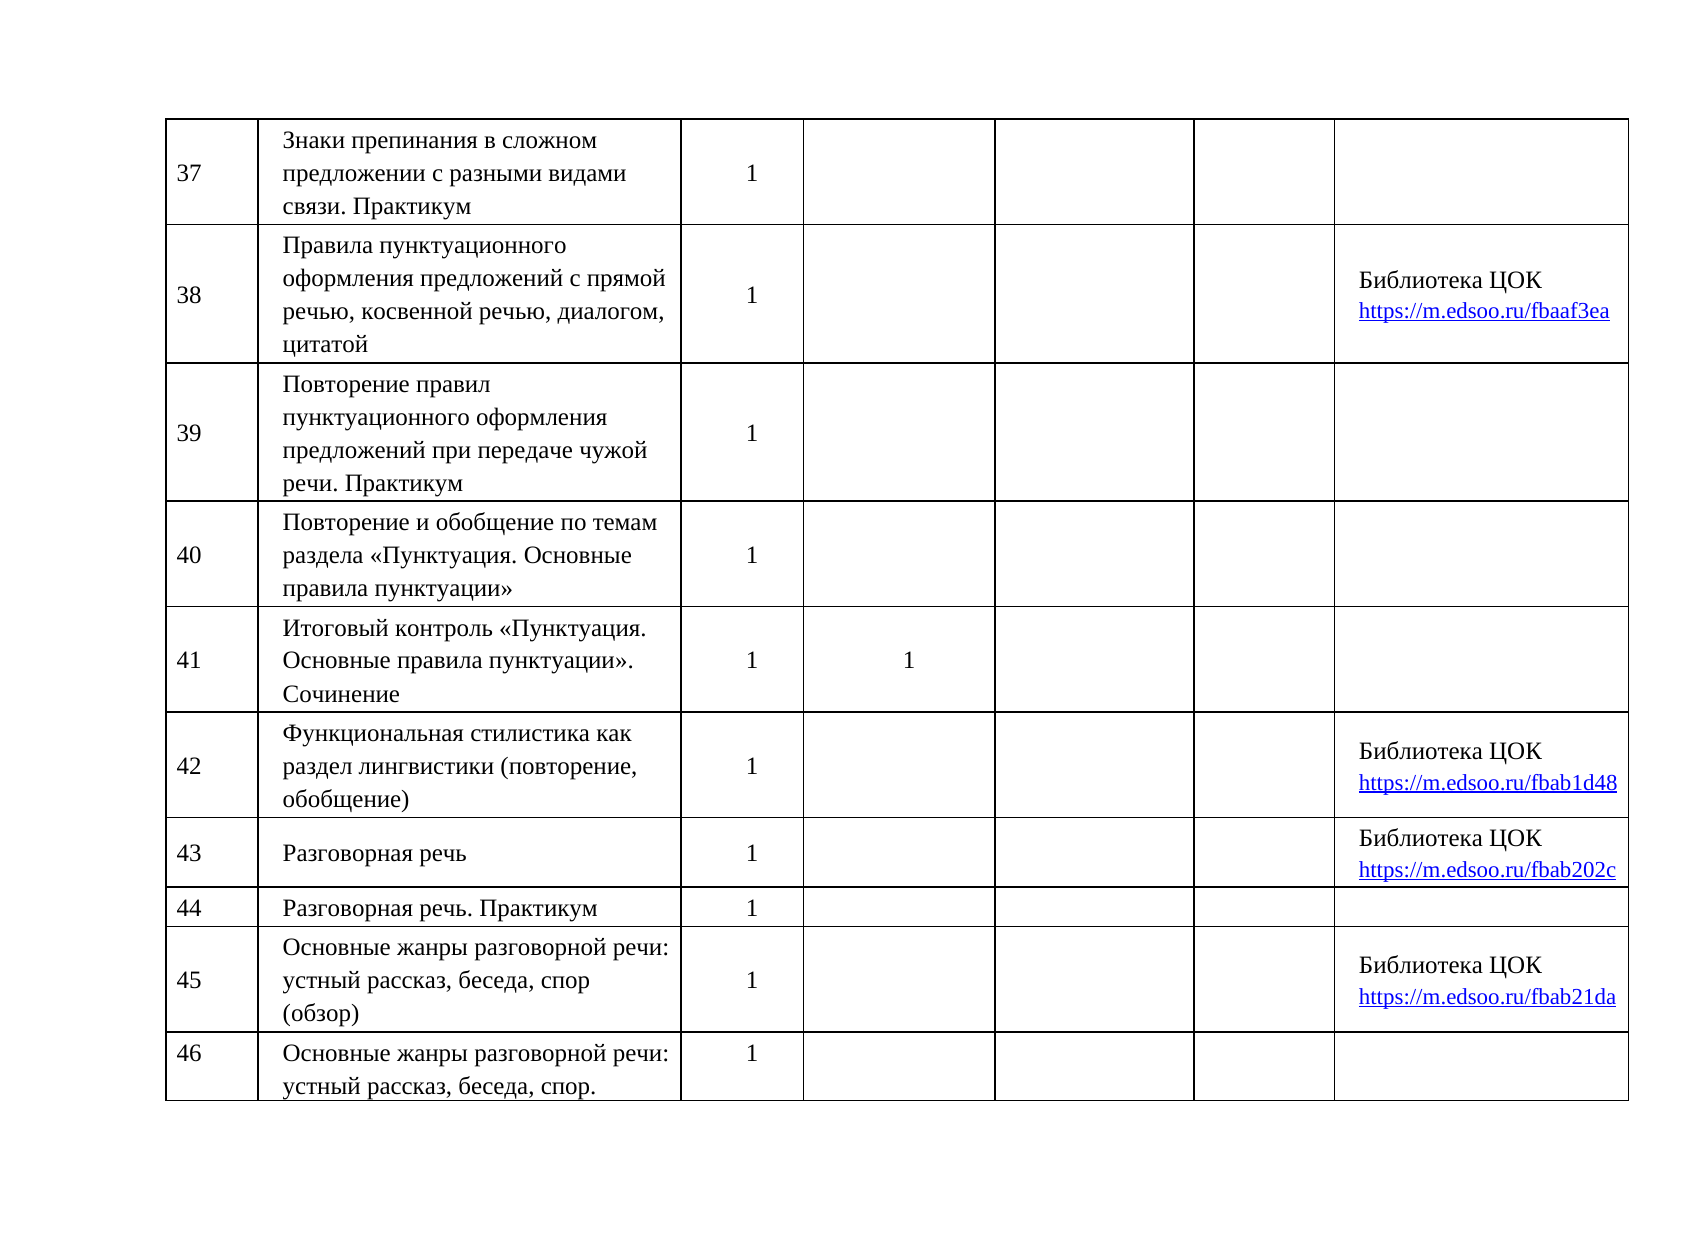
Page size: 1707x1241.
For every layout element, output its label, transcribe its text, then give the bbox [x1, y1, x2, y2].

table_cell 1 [682, 607, 803, 711]
table_cell [1195, 818, 1334, 886]
table_cell 1 [682, 818, 803, 886]
table_cell 1 [682, 713, 803, 817]
table_cell Знаки препинания в сложном предложении с разными видами связи. Практикум [259, 120, 680, 223]
table_cell [804, 927, 994, 1031]
table_cell [1195, 120, 1334, 223]
table_cell [1335, 364, 1628, 500]
table_cell 1 [682, 120, 803, 223]
table_cell 43 [167, 818, 257, 886]
table_cell Функциональная стилистика как раздел лингвистики (повторение, обобщение) [259, 713, 680, 817]
table_cell 42 [167, 713, 257, 817]
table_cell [259, 1033, 680, 1099]
table_cell [1335, 502, 1628, 606]
table_cell 1 [682, 502, 803, 606]
table_cell [1195, 927, 1334, 1031]
table_cell 1 [682, 888, 803, 926]
table_cell 45 [167, 927, 257, 1031]
table_cell 41 [167, 607, 257, 711]
table_cell [996, 713, 1193, 817]
table_cell [996, 364, 1193, 500]
table_cell [1335, 607, 1628, 711]
table_cell Разговорная речь. Практикум [259, 888, 680, 926]
table_cell 1 [804, 607, 994, 711]
table_cell [1335, 888, 1628, 926]
table_cell Основные жанры разговорной речи: устный рассказ, беседа, спор (обзор) [259, 927, 680, 1031]
table_cell Повторение и обобщение по темам раздела «Пунктуация. Основные правила пунктуации» [259, 502, 680, 606]
table_cell [1195, 502, 1334, 606]
table_cell [996, 1033, 1193, 1099]
table_cell 38 [167, 225, 257, 362]
table_cell [996, 818, 1193, 886]
table_cell [804, 120, 994, 223]
table_cell [804, 502, 994, 606]
table_cell 1 [682, 364, 803, 500]
table_cell Повторение правил пунктуационного оформления предложений при передаче чужой речи. Практикум [259, 364, 680, 500]
table_cell Разговорная речь [259, 818, 680, 886]
table_cell 1 [682, 225, 803, 362]
table_cell [1195, 225, 1334, 362]
table_cell Библиотека ЦОК https://m.edsoo.ru/fbaaf3ea [1335, 225, 1628, 362]
table_cell Библиотека ЦОК https://m.edsoo.ru/fbab202c [1335, 818, 1628, 886]
table_cell [804, 888, 994, 926]
table_cell [1195, 607, 1334, 711]
table_cell 37 [167, 120, 257, 223]
table_cell [1195, 1033, 1334, 1099]
table_cell [996, 225, 1193, 362]
table_cell 46 [167, 1033, 257, 1099]
table_cell [804, 364, 994, 500]
table_cell [1195, 888, 1334, 926]
table_cell [1195, 364, 1334, 500]
table_cell [996, 927, 1193, 1031]
table_cell [1335, 120, 1628, 223]
table_cell [996, 888, 1193, 926]
table_cell 39 [167, 364, 257, 500]
table_cell Итоговый контроль «Пунктуация. Основные правила пунктуации». Сочинение [259, 607, 680, 711]
table_cell [804, 713, 994, 817]
table_cell 1 [682, 1033, 803, 1099]
table_cell 1 [682, 927, 803, 1031]
table_cell [996, 120, 1193, 223]
table_cell Библиотека ЦОК https://m.edsoo.ru/fbab1d48 [1335, 713, 1628, 817]
table_cell [804, 1033, 994, 1099]
table_cell 40 [167, 502, 257, 606]
table_cell [996, 502, 1193, 606]
table_cell [1335, 1033, 1628, 1099]
table_cell 44 [167, 888, 257, 926]
table_cell [1195, 713, 1334, 817]
table_cell [996, 607, 1193, 711]
table_cell Библиотека ЦОК https://m.edsoo.ru/fbab21da [1335, 927, 1628, 1031]
table_cell Правила пунктуационного оформления предложений с прямой речью, косвенной речью, диалогом, цитатой [259, 225, 680, 362]
table_cell [804, 225, 994, 362]
table_cell [804, 818, 994, 886]
